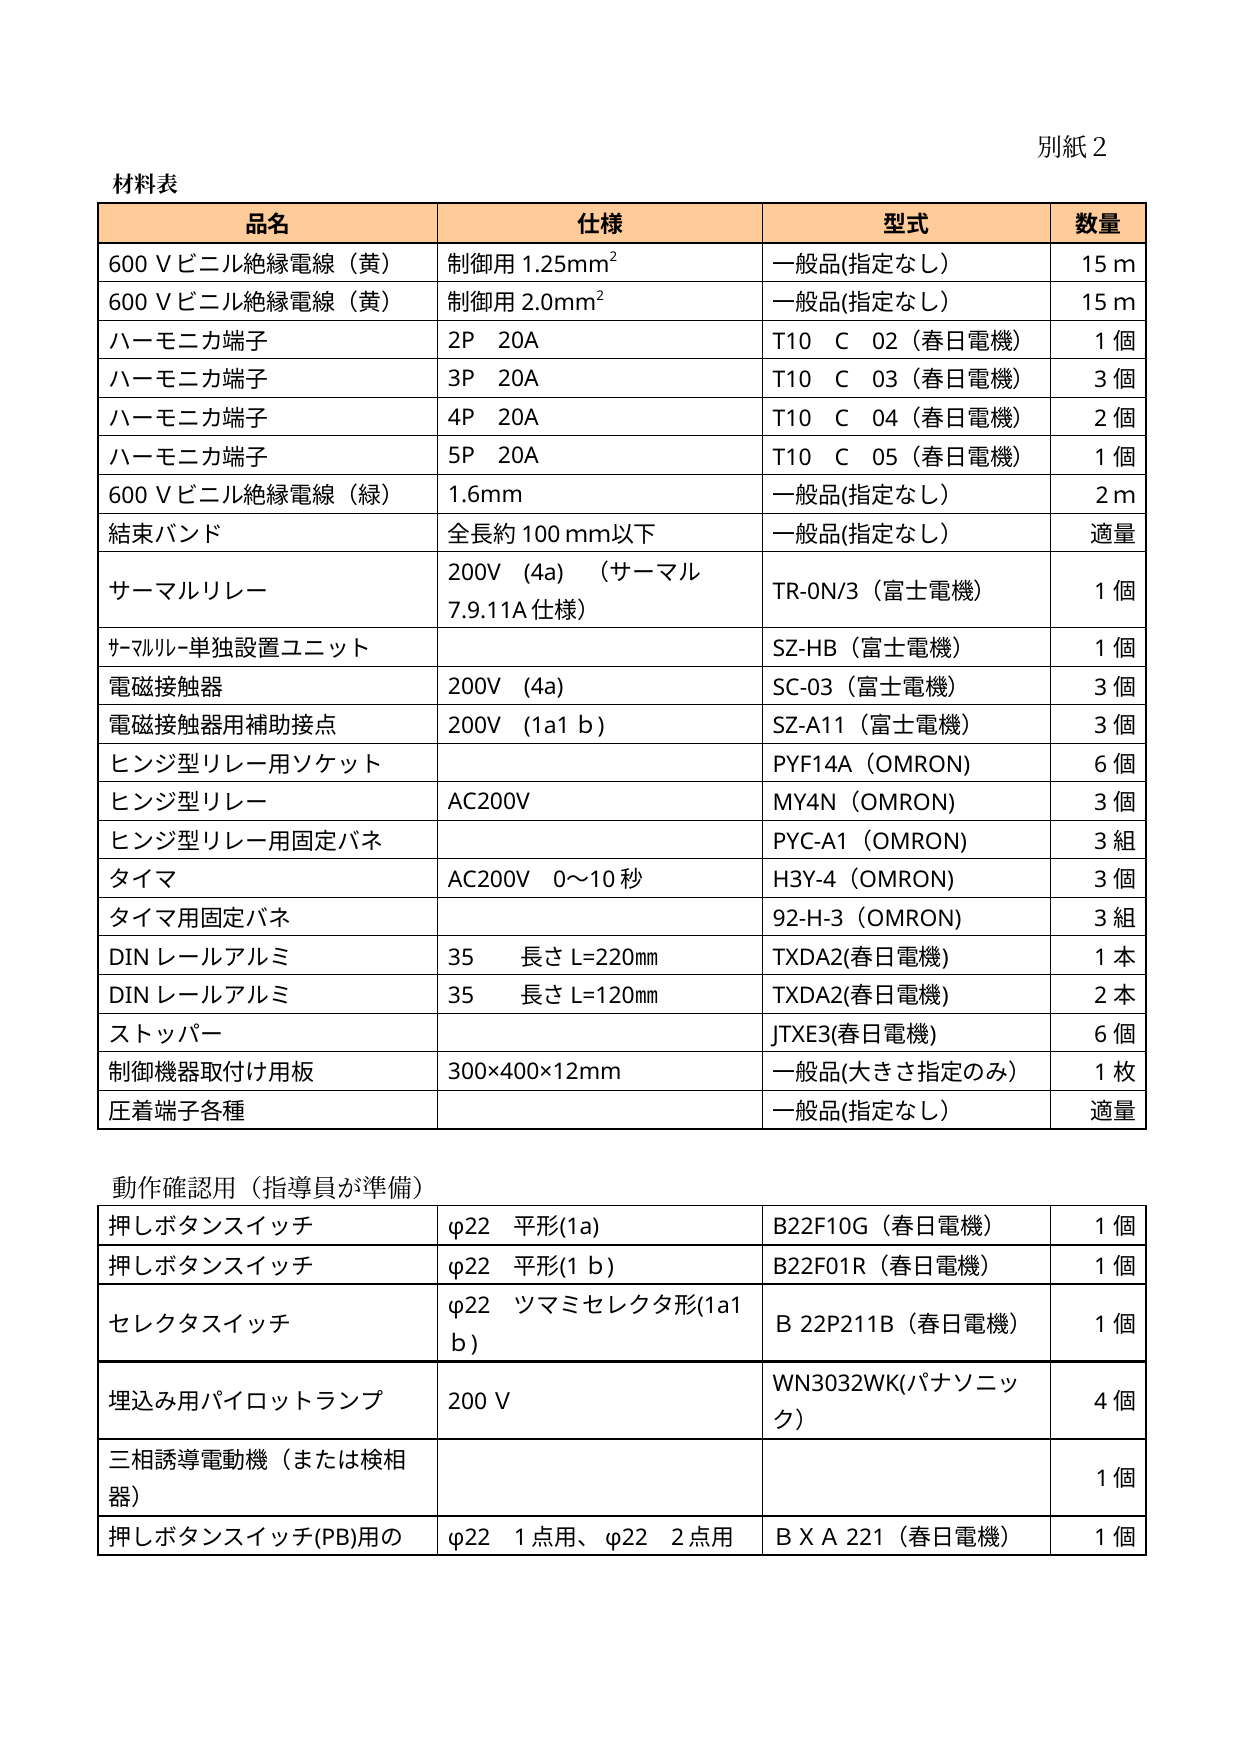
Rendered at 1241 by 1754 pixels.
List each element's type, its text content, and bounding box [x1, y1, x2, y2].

table_cell 三相誘導電動機（または検相器） [99, 1440, 437, 1514]
table_cell ハーモニカ端子 [99, 321, 437, 358]
table_cell T10 C 02（春日電機） [763, 321, 1050, 358]
table_cell 一般品(指定なし） [763, 244, 1050, 281]
table_cell 4P 20A [438, 398, 762, 435]
table_cell 適量 [1051, 1091, 1145, 1128]
table_cell 35 長さL=220㎜ [438, 936, 762, 974]
table_cell 15 ｍ [1051, 282, 1145, 320]
table_cell 3 個 [1051, 359, 1145, 397]
table_cell 適量 [1051, 514, 1145, 551]
table_cell [438, 1440, 762, 1514]
table_cell 2 個 [1051, 398, 1145, 435]
table_cell 600Ｖビニル絶縁電線（黄） [99, 244, 437, 281]
table_cell 一般品(指定なし） [763, 282, 1050, 320]
table_cell TR-0N/3（富士電機） [763, 552, 1050, 627]
table_cell AC200V [438, 782, 762, 820]
table_cell ｻｰﾏﾙﾘﾚｰ単独設置ユニット [99, 628, 437, 666]
table_cell 200V (4a) [438, 667, 762, 704]
table_cell [438, 898, 762, 935]
table_cell 600Ｖビニル絶縁電線（黄） [99, 282, 437, 320]
table_cell 電磁接触器用補助接点 [99, 705, 437, 743]
table_cell ストッパー [99, 1014, 437, 1051]
table_header 型式 [763, 204, 1050, 242]
table_cell 3 個 [1051, 859, 1145, 897]
table_cell 1 個 [1051, 552, 1145, 627]
table_cell ＢＸＡ221（春日電機） [763, 1517, 1050, 1554]
table_cell [438, 1014, 762, 1051]
table_cell JTXE3(春日電機) [763, 1014, 1050, 1051]
table_cell PYF14A（OMRON) [763, 744, 1050, 781]
table_cell 制御用1.25mm2 [438, 244, 762, 281]
table_cell 1 枚 [1051, 1052, 1145, 1089]
table_cell 3 個 [1051, 667, 1145, 704]
table_cell 6 個 [1051, 744, 1145, 781]
table_cell サーマルリレー [99, 552, 437, 627]
table_cell φ22 ツマミセレクタ形(1a1ｂ) [438, 1285, 762, 1360]
table_cell 4 個 [1051, 1363, 1145, 1437]
table_cell [438, 628, 762, 666]
table_cell 1 本 [1051, 936, 1145, 974]
table_cell 15 ｍ [1051, 244, 1145, 281]
table_cell 2ｍ [1051, 475, 1145, 512]
table_cell 3 組 [1051, 898, 1145, 935]
table_cell 制御機器取付け用板 [99, 1052, 437, 1089]
table_cell 埋込み用パイロットランプ [99, 1363, 437, 1437]
text 材料表 [112, 164, 1128, 202]
table_cell MY4N（OMRON) [763, 782, 1050, 820]
table_cell [438, 821, 762, 858]
table_cell 圧着端子各種 [99, 1091, 437, 1128]
table_cell φ22 1点用、 φ22 2点用等 [438, 1517, 762, 1554]
table_cell TXDA2(春日電機) [763, 936, 1050, 974]
table_cell T10 C 04（春日電機） [763, 398, 1050, 435]
table_cell ヒンジ型リレー [99, 782, 437, 820]
table_header 数量 [1051, 204, 1145, 242]
table_cell DINレールアルミ [99, 975, 437, 1012]
table_header 押しボタンスイッチ [99, 1206, 437, 1244]
table_cell WN3032WK(パナソニック） [763, 1363, 1050, 1437]
table_cell 制御用2.0mm2 [438, 282, 762, 320]
table_cell 1 個 [1051, 1285, 1145, 1360]
table_header 品名 [99, 204, 437, 242]
table_cell 1 個 [1051, 321, 1145, 358]
table_cell Ｂ22P211B（春日電機） [763, 1285, 1050, 1360]
table_cell 200Ｖ [438, 1363, 762, 1437]
table_cell ハーモニカ端子 [99, 398, 437, 435]
table_cell 1 個 [1051, 436, 1145, 474]
table_cell ヒンジ型リレー用ソケット [99, 744, 437, 781]
table_cell 300×400×12mm [438, 1052, 762, 1089]
table_cell T10 C 05（春日電機） [763, 436, 1050, 474]
table_cell AC200V 0～10秒 [438, 859, 762, 897]
table_cell B22F01R（春日電機） [763, 1246, 1050, 1283]
table_cell 200V (4a) （サーマル7.9.11A仕様） [438, 552, 762, 627]
table_cell タイマ用固定バネ [99, 898, 437, 935]
table_cell 一般品(指定なし） [763, 514, 1050, 551]
table_cell 1 個 [1051, 628, 1145, 666]
table_cell φ22 平形(1ｂ) [438, 1246, 762, 1283]
table_cell H3Y-4（OMRON) [763, 859, 1050, 897]
table_cell 電磁接触器 [99, 667, 437, 704]
table_cell 3P 20A [438, 359, 762, 397]
table_cell 2P 20A [438, 321, 762, 358]
table_cell ヒンジ型リレー用固定バネ [99, 821, 437, 858]
table_cell 5P 20A [438, 436, 762, 474]
table_header 1 個 [1051, 1206, 1145, 1244]
table_cell SZ-A11（富士電機） [763, 705, 1050, 743]
table_cell 3 個 [1051, 705, 1145, 743]
table_cell [763, 1440, 1050, 1514]
table_cell DINレールアルミ [99, 936, 437, 974]
table_cell TXDA2(春日電機) [763, 975, 1050, 1012]
table_cell 1個 [1051, 1440, 1145, 1514]
table_cell 1 個 [1051, 1517, 1145, 1554]
table_cell 35 長さL=120㎜ [438, 975, 762, 1012]
table_cell ハーモニカ端子 [99, 359, 437, 397]
table_cell 結束バンド [99, 514, 437, 551]
table_cell 200V (1a1ｂ) [438, 705, 762, 743]
table_cell [438, 1091, 762, 1128]
table_cell [438, 744, 762, 781]
table_header φ22 平形(1a) [438, 1206, 762, 1244]
text 動作確認用（指導員が準備） [112, 1168, 1128, 1205]
table_cell ハーモニカ端子 [99, 436, 437, 474]
table_cell SZ-HB（富士電機） [763, 628, 1050, 666]
table_cell 3 個 [1051, 782, 1145, 820]
table_cell 600Ｖビニル絶縁電線（緑） [99, 475, 437, 512]
table_cell 押しボタンスイッチ [99, 1246, 437, 1283]
table_cell 1 個 [1051, 1246, 1145, 1283]
table_cell セレクタスイッチ [99, 1285, 437, 1360]
table_cell 一般品(指定なし） [763, 475, 1050, 512]
table_cell 全長約100ｍｍ以下 [438, 514, 762, 551]
table_cell PYC-A1（OMRON) [763, 821, 1050, 858]
table_cell 92-H-3（OMRON) [763, 898, 1050, 935]
table_cell 1.6mm [438, 475, 762, 512]
table_cell 6 個 [1051, 1014, 1145, 1051]
table_cell 一般品(指定なし） [763, 1091, 1050, 1128]
table_cell 2 本 [1051, 975, 1145, 1012]
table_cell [99, 1517, 437, 1554]
table_cell T10 C 03（春日電機） [763, 359, 1050, 397]
table_header B22F10G（春日電機） [763, 1206, 1050, 1244]
table_cell タイマ [99, 859, 437, 897]
table_header 仕様 [438, 204, 762, 242]
table_cell 3 組 [1051, 821, 1145, 858]
table_cell SC-03（富士電機） [763, 667, 1050, 704]
table_cell 一般品(大きさ指定のみ） [763, 1052, 1050, 1089]
